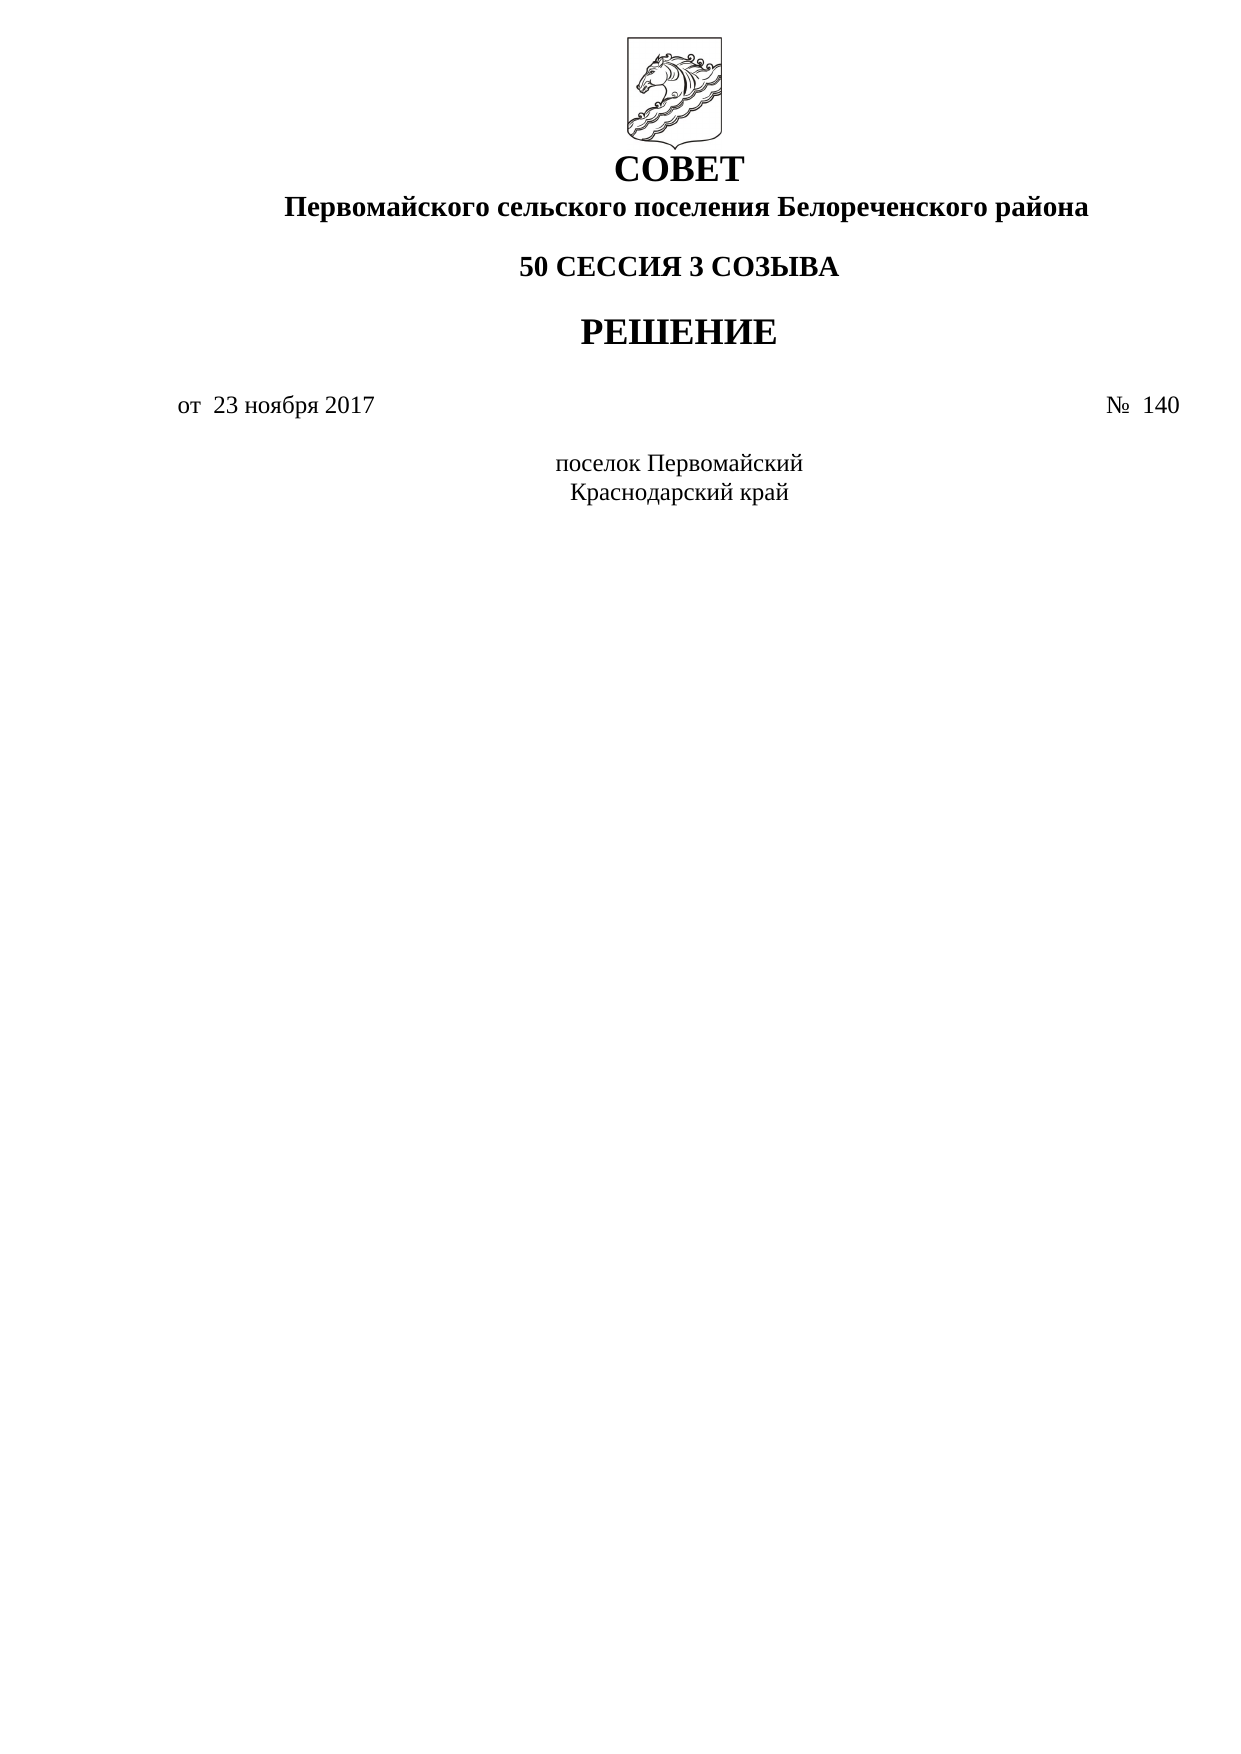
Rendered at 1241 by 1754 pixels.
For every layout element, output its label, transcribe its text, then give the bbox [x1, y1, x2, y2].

picture [627, 37, 722, 150]
text РЕШЕНИЕ [177, 309, 1181, 352]
text СОВЕТ [177, 146, 1181, 189]
text поселок Первомайский [177, 448, 1181, 477]
text Первомайского сельского поселения Белореченского района [177, 189, 1181, 223]
text 50 СЕССИЯ 3 СОЗЫВА [177, 249, 1181, 283]
text от 23 ноября 2017 № 140 [177, 391, 1181, 419]
text Краснодарский край [177, 477, 1181, 506]
